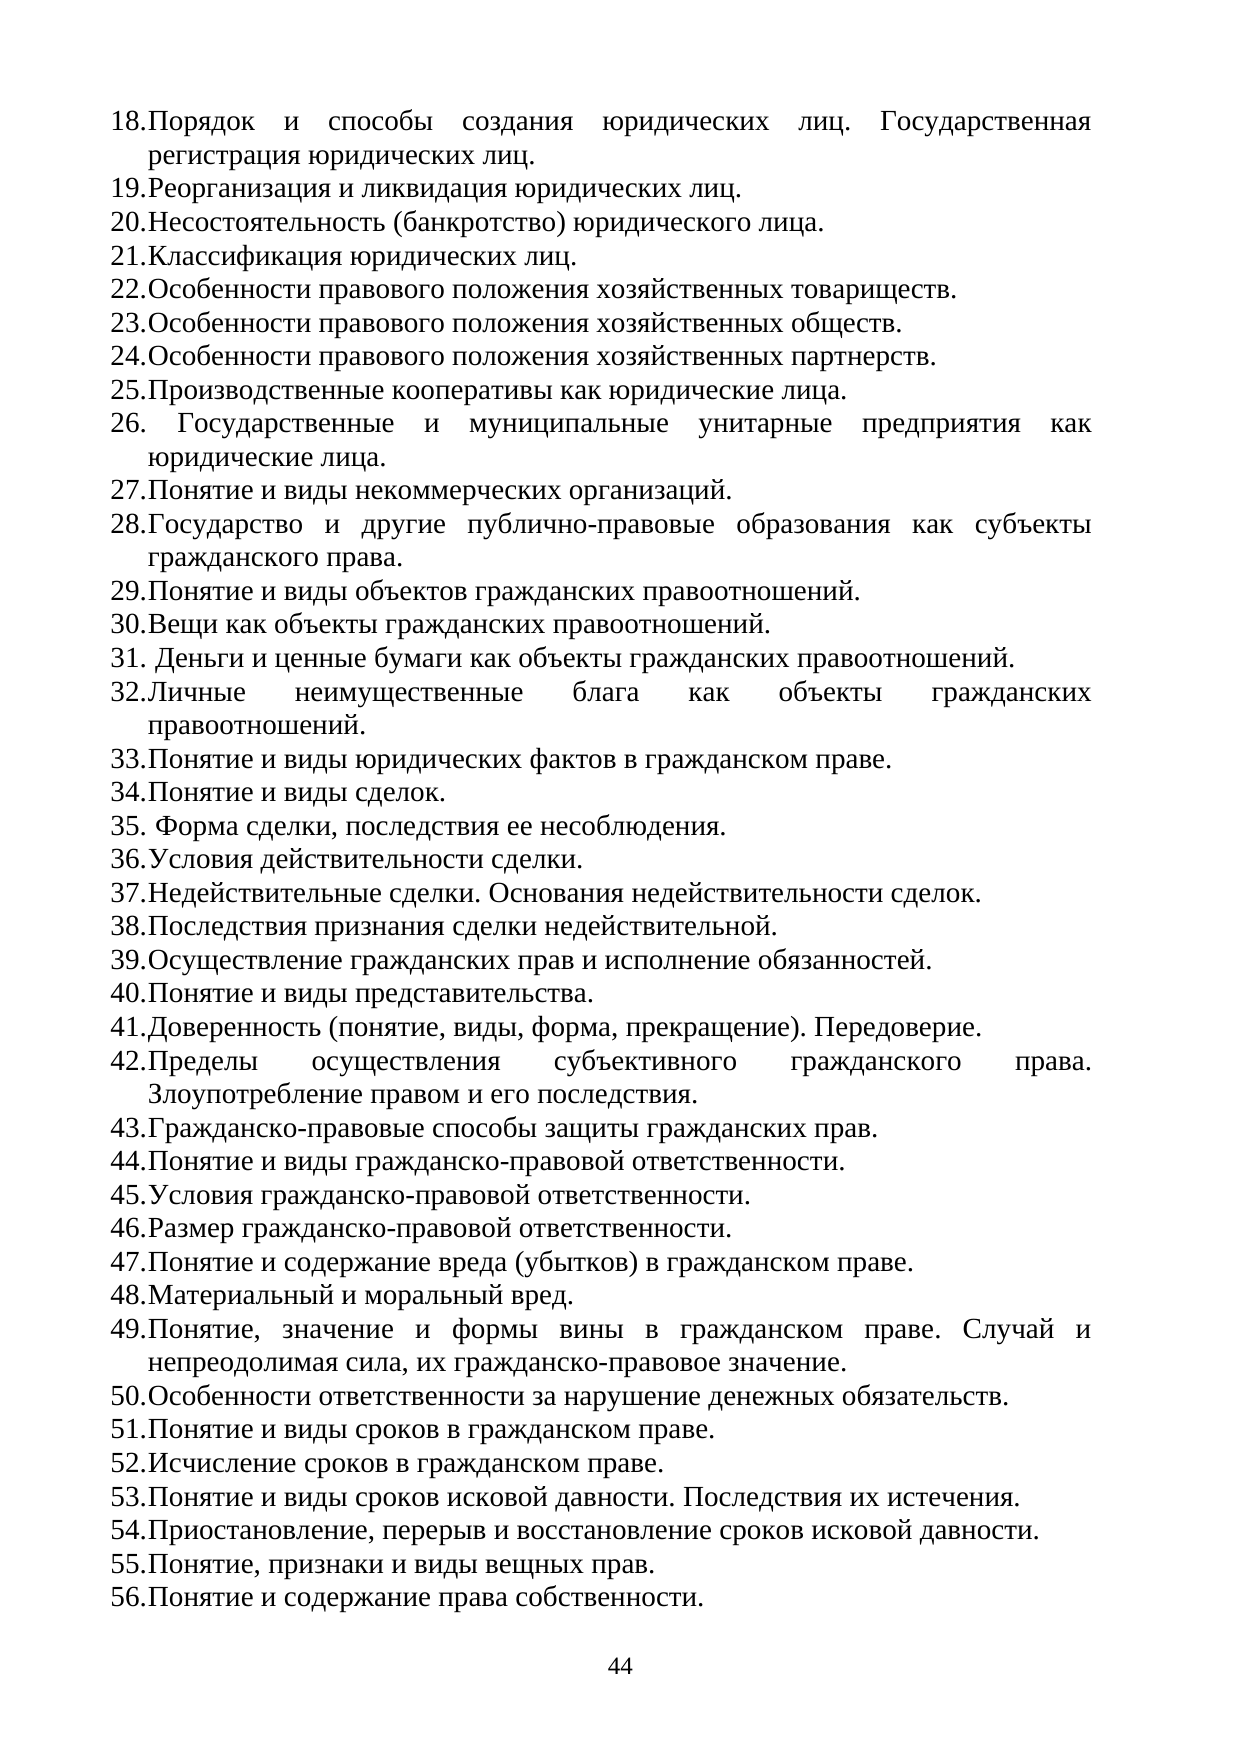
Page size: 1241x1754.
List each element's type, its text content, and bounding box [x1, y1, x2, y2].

list Условия гражданско-правовой ответственности. [110, 1177, 1092, 1210]
list Понятие и виды гражданско-правовой ответственности. [110, 1143, 1092, 1177]
list Производственные кооперативы как юридические лица. [110, 372, 1092, 405]
list Понятие и виды объектов гражданских правоотношений. [110, 573, 1092, 607]
list Деньги и ценные бумаги как объекты гражданских правоотношений. [110, 640, 1092, 674]
list Недействительные сделки. Основания недействительности сделок. [110, 875, 1092, 908]
list Понятие, признаки и виды вещных прав. [110, 1546, 1092, 1579]
list Личные неимущественные блага как объекты гражданских правоотношений. [110, 674, 1092, 741]
list Размер гражданско-правовой ответственности. [110, 1210, 1092, 1244]
list Пределы осуществления субъективного гражданского права. Злоупотребление правом и его последствия. [110, 1043, 1092, 1110]
list Понятие и содержание права собственности. [110, 1579, 1092, 1613]
list Понятие и виды некоммерческих организаций. [110, 472, 1092, 506]
list Материальный и моральный вред. [110, 1277, 1092, 1311]
list Понятие и виды сделок. [110, 774, 1092, 808]
list Государственные и муниципальные унитарные предприятия как юридические лица. [110, 405, 1092, 472]
list Классификация юридических лиц. [110, 238, 1092, 271]
list Исчисление сроков в гражданском праве. [110, 1445, 1092, 1479]
list Понятие, значение и формы вины в гражданском праве. Случай и непреодолимая сила, их гражданско-правовое значение. [110, 1311, 1092, 1378]
list Понятие и содержание вреда (убытков) в гражданском праве. [110, 1244, 1092, 1277]
list Понятие и виды сроков в гражданском праве. [110, 1412, 1092, 1445]
list Понятие и виды сроков исковой давности. Последствия их истечения. [110, 1479, 1092, 1512]
list Порядок и способы создания юридических лиц. Государственная регистрация юридических лиц. [110, 103, 1092, 171]
list Последствия признания сделки недействительной. [110, 908, 1092, 942]
list Реорганизация и ликвидация юридических лиц. [110, 171, 1092, 204]
list Несостоятельность (банкротство) юридического лица. [110, 204, 1092, 238]
list Гражданско-правовые способы защиты гражданских прав. [110, 1110, 1092, 1143]
list Вещи как объекты гражданских правоотношений. [110, 607, 1092, 640]
list Особенности правового положения хозяйственных партнерств. [110, 338, 1092, 372]
list Понятие и виды представительства. [110, 976, 1092, 1009]
list Осуществление гражданских прав и исполнение обязанностей. [110, 942, 1092, 976]
list Доверенность (понятие, виды, форма, прекращение). Передоверие. [110, 1009, 1092, 1043]
list Особенности правового положения хозяйственных обществ. [110, 305, 1092, 338]
list Приостановление, перерыв и восстановление сроков исковой давности. [110, 1512, 1092, 1546]
list Форма сделки, последствия ее несоблюдения. [110, 808, 1092, 841]
list Особенности правового положения хозяйственных товариществ. [110, 271, 1092, 305]
list Государство и другие публично-правовые образования как субъекты гражданского права. [110, 506, 1092, 573]
list Понятие и виды юридических фактов в гражданском праве. [110, 741, 1092, 774]
list Условия действительности сделки. [110, 841, 1092, 875]
list Особенности ответственности за нарушение денежных обязательств. [110, 1378, 1092, 1412]
